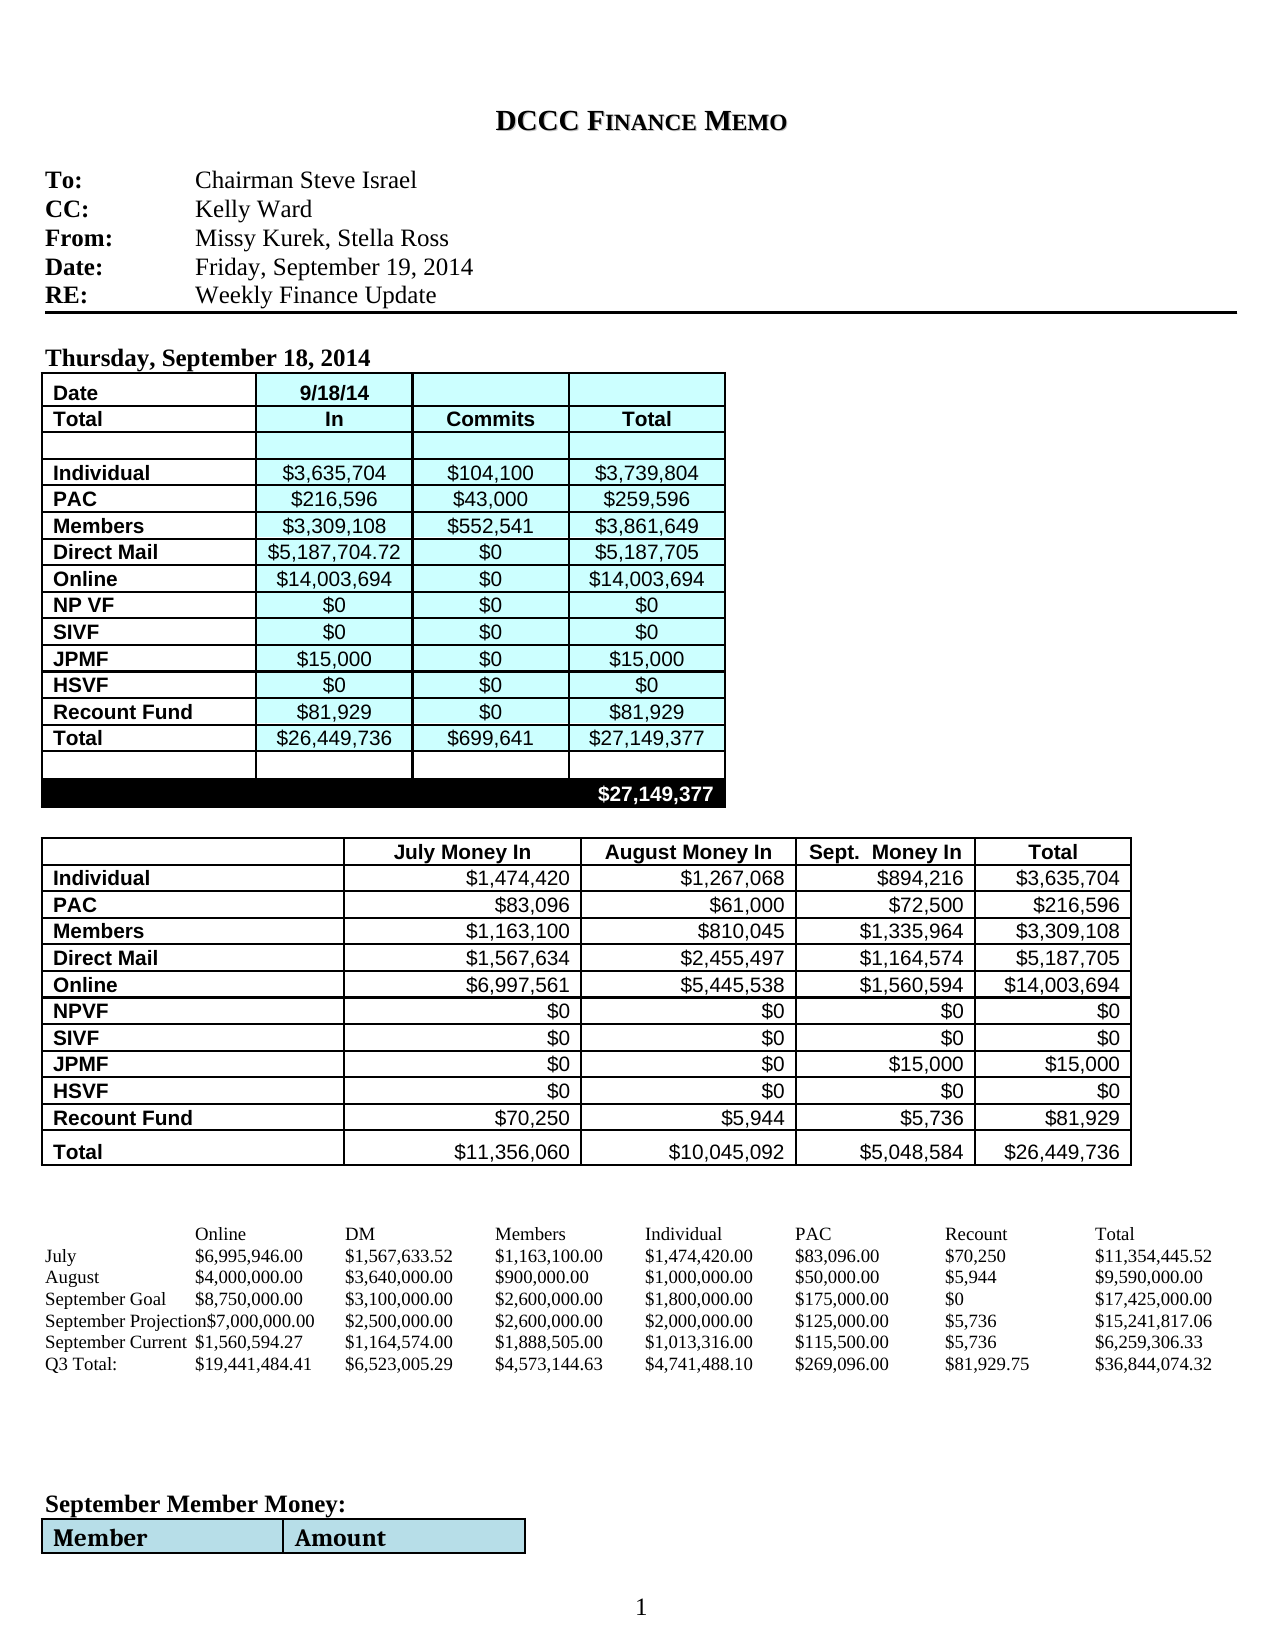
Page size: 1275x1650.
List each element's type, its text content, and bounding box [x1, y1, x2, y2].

table_cell $3,309,108 [257, 513, 411, 537]
table_cell $2,455,497 [582, 945, 795, 970]
table_cell $43,000 [414, 486, 568, 511]
table_cell $0 [257, 673, 411, 697]
table_header Sept. Money In [797, 839, 974, 864]
table_cell $0 [976, 1025, 1130, 1049]
table_cell $0 [976, 999, 1130, 1023]
table_cell $0 [582, 1078, 795, 1103]
table_cell $5,187,705 [570, 540, 724, 564]
text Thursday, September 18, 2014 [45, 343, 1237, 372]
table_cell $0 [414, 646, 568, 670]
table_cell $1,474,420 [345, 866, 580, 890]
table_cell $0 [976, 1078, 1130, 1103]
table_cell Direct Mail [43, 945, 343, 970]
table_cell SIVF [43, 619, 255, 644]
table_cell $810,045 [582, 919, 795, 943]
table_cell $3,635,704 [257, 460, 411, 484]
table_cell $0 [570, 673, 724, 697]
table_cell [257, 433, 411, 458]
table_header Member [43, 1520, 282, 1552]
table_cell $1,560,594 [797, 972, 974, 996]
table_cell $552,541 [414, 513, 568, 537]
table_cell $104,100 [414, 460, 568, 484]
table_cell $0 [582, 999, 795, 1023]
table_cell Total [43, 1131, 343, 1164]
table_cell PAC [43, 892, 343, 917]
table_cell $15,000 [976, 1052, 1130, 1076]
text Date: Friday, September 19, 2014 [45, 252, 1237, 280]
table_cell [43, 433, 255, 458]
table_cell Members [43, 513, 255, 537]
table_cell $1,164,574 [797, 945, 974, 970]
table_cell $26,449,736 [257, 726, 411, 750]
table_cell $27,149,377 [570, 780, 724, 806]
table_header Amount [284, 1520, 524, 1552]
table_cell $15,000 [257, 646, 411, 670]
table_cell $5,445,538 [582, 972, 795, 996]
table_cell HSVF [43, 673, 255, 697]
table_cell $3,635,704 [976, 866, 1130, 890]
table_cell $3,309,108 [976, 919, 1130, 943]
text September Member Money: [45, 1489, 1237, 1518]
table_cell JPMF [43, 646, 255, 670]
table_cell [414, 433, 568, 458]
table_cell $1,267,068 [582, 866, 795, 890]
text From: Missy Kurek, Stella Ross [45, 223, 1237, 252]
table_header Total [976, 839, 1130, 864]
table_cell $72,500 [797, 892, 974, 917]
table_cell $0 [414, 566, 568, 591]
table_cell $0 [570, 619, 724, 644]
table_cell $0 [414, 699, 568, 723]
text Q3 Total: $19,441,484.41 $6,523,005.29 $4,573,144.63 $4,741,488.10 $269,096.00 $81,929.75 $36,844,074.32 [45, 1353, 1237, 1374]
table_cell $1,163,100 [345, 919, 580, 943]
table_cell $1,567,634 [345, 945, 580, 970]
table_cell Recount Fund [43, 699, 255, 723]
table_cell $894,216 [797, 866, 974, 890]
table_cell $259,596 [570, 486, 724, 511]
table_cell $0 [345, 1052, 580, 1076]
table_cell [414, 752, 568, 778]
table_cell Total [43, 407, 255, 431]
table_cell $0 [257, 593, 411, 617]
table_cell $5,187,704.72 [257, 540, 411, 564]
table_cell $27,149,377 [570, 726, 724, 750]
table_cell In [257, 407, 411, 431]
table_cell $5,944 [582, 1105, 795, 1129]
table_cell $14,003,694 [257, 566, 411, 591]
table_header 9/18/14 [257, 374, 411, 405]
table_cell $699,641 [414, 726, 568, 750]
table_cell $14,003,694 [976, 972, 1130, 996]
table_cell Direct Mail [43, 540, 255, 564]
table_cell $0 [797, 999, 974, 1023]
table_cell $0 [414, 673, 568, 697]
table_cell Commits [414, 407, 568, 431]
table_cell PAC [43, 486, 255, 511]
table_header [414, 374, 568, 405]
table_cell $0 [257, 619, 411, 644]
table_cell $0 [345, 1078, 580, 1103]
table_cell Individual [43, 866, 343, 890]
table_cell $216,596 [257, 486, 411, 511]
table_cell $11,356,060 [345, 1131, 580, 1164]
text September Current $1,560,594.27 $1,164,574.00 $1,888,505.00 $1,013,316.00 $115,500.00 $5,736 $6,259,306.33 [45, 1331, 1237, 1353]
table_cell $0 [582, 1025, 795, 1049]
table_cell $1,335,964 [797, 919, 974, 943]
table_header August Money In [582, 839, 795, 864]
table_cell $81,929 [257, 699, 411, 723]
table_cell [257, 752, 411, 778]
text July $6,995,946.00 $1,567,633.52 $1,163,100.00 $1,474,420.00 $83,096.00 $70,250 $11,354,445.52 [45, 1245, 1237, 1266]
table_cell Recount Fund [43, 1105, 343, 1129]
table_cell Individual [43, 460, 255, 484]
table_cell $0 [345, 999, 580, 1023]
table_cell $5,048,584 [797, 1131, 974, 1164]
table_cell $10,045,092 [582, 1131, 795, 1164]
text RE: Weekly Finance Update [45, 280, 1237, 311]
table_cell Total [43, 726, 255, 750]
table_header Date [43, 374, 255, 405]
table_cell $0 [414, 593, 568, 617]
table_cell [414, 780, 568, 806]
table_cell [570, 752, 724, 778]
table_cell $15,000 [570, 646, 724, 670]
table_cell $81,929 [976, 1105, 1130, 1129]
table_cell $0 [414, 619, 568, 644]
table_cell JPMF [43, 1052, 343, 1076]
table_cell $26,449,736 [976, 1131, 1130, 1164]
table_cell $81,929 [570, 699, 724, 723]
table_cell $0 [797, 1078, 974, 1103]
table_cell $0 [797, 1025, 974, 1049]
table_cell $14,003,694 [570, 566, 724, 591]
table_cell Online [43, 566, 255, 591]
table_cell $3,861,649 [570, 513, 724, 537]
text To: Chairman Steve Israel [45, 165, 1237, 194]
text September Goal $8,750,000.00 $3,100,000.00 $2,600,000.00 $1,800,000.00 $175,000.00 $0 $17,425,000.00 [45, 1288, 1237, 1309]
table_cell [43, 752, 255, 778]
text Online DM Members Individual PAC Recount Total [45, 1223, 1237, 1245]
table_cell $6,997,561 [345, 972, 580, 996]
table_cell Online [43, 972, 343, 996]
table_cell [257, 780, 411, 806]
table_cell $216,596 [976, 892, 1130, 917]
text September Projection$7,000,000.00 $2,500,000.00 $2,600,000.00 $2,000,000.00 $125,000.00 $5,736 $15,241,817.06 [45, 1309, 1237, 1331]
table_cell $70,250 [345, 1105, 580, 1129]
table_cell [570, 433, 724, 458]
table_cell $0 [414, 540, 568, 564]
table_cell [43, 780, 255, 806]
table_cell Members [43, 919, 343, 943]
table_cell $3,739,804 [570, 460, 724, 484]
table_cell Total [570, 407, 724, 431]
table_header [570, 374, 724, 405]
table_cell $0 [345, 1025, 580, 1049]
table_cell SIVF [43, 1025, 343, 1049]
table_cell $83,096 [345, 892, 580, 917]
text DCCC Finance Memo [45, 103, 1237, 137]
table_cell $5,736 [797, 1105, 974, 1129]
table_cell HSVF [43, 1078, 343, 1103]
text CC: Kelly Ward [45, 194, 1237, 223]
table_cell NPVF [43, 999, 343, 1023]
table_header July Money In [345, 839, 580, 864]
text August $4,000,000.00 $3,640,000.00 $900,000.00 $1,000,000.00 $50,000.00 $5,944 $9,590,000.00 [45, 1266, 1237, 1288]
table_cell $15,000 [797, 1052, 974, 1076]
table_header [43, 839, 343, 864]
table_cell NP VF [43, 593, 255, 617]
table_cell $5,187,705 [976, 945, 1130, 970]
table_cell $0 [582, 1052, 795, 1076]
table_cell $0 [570, 593, 724, 617]
table_cell $61,000 [582, 892, 795, 917]
